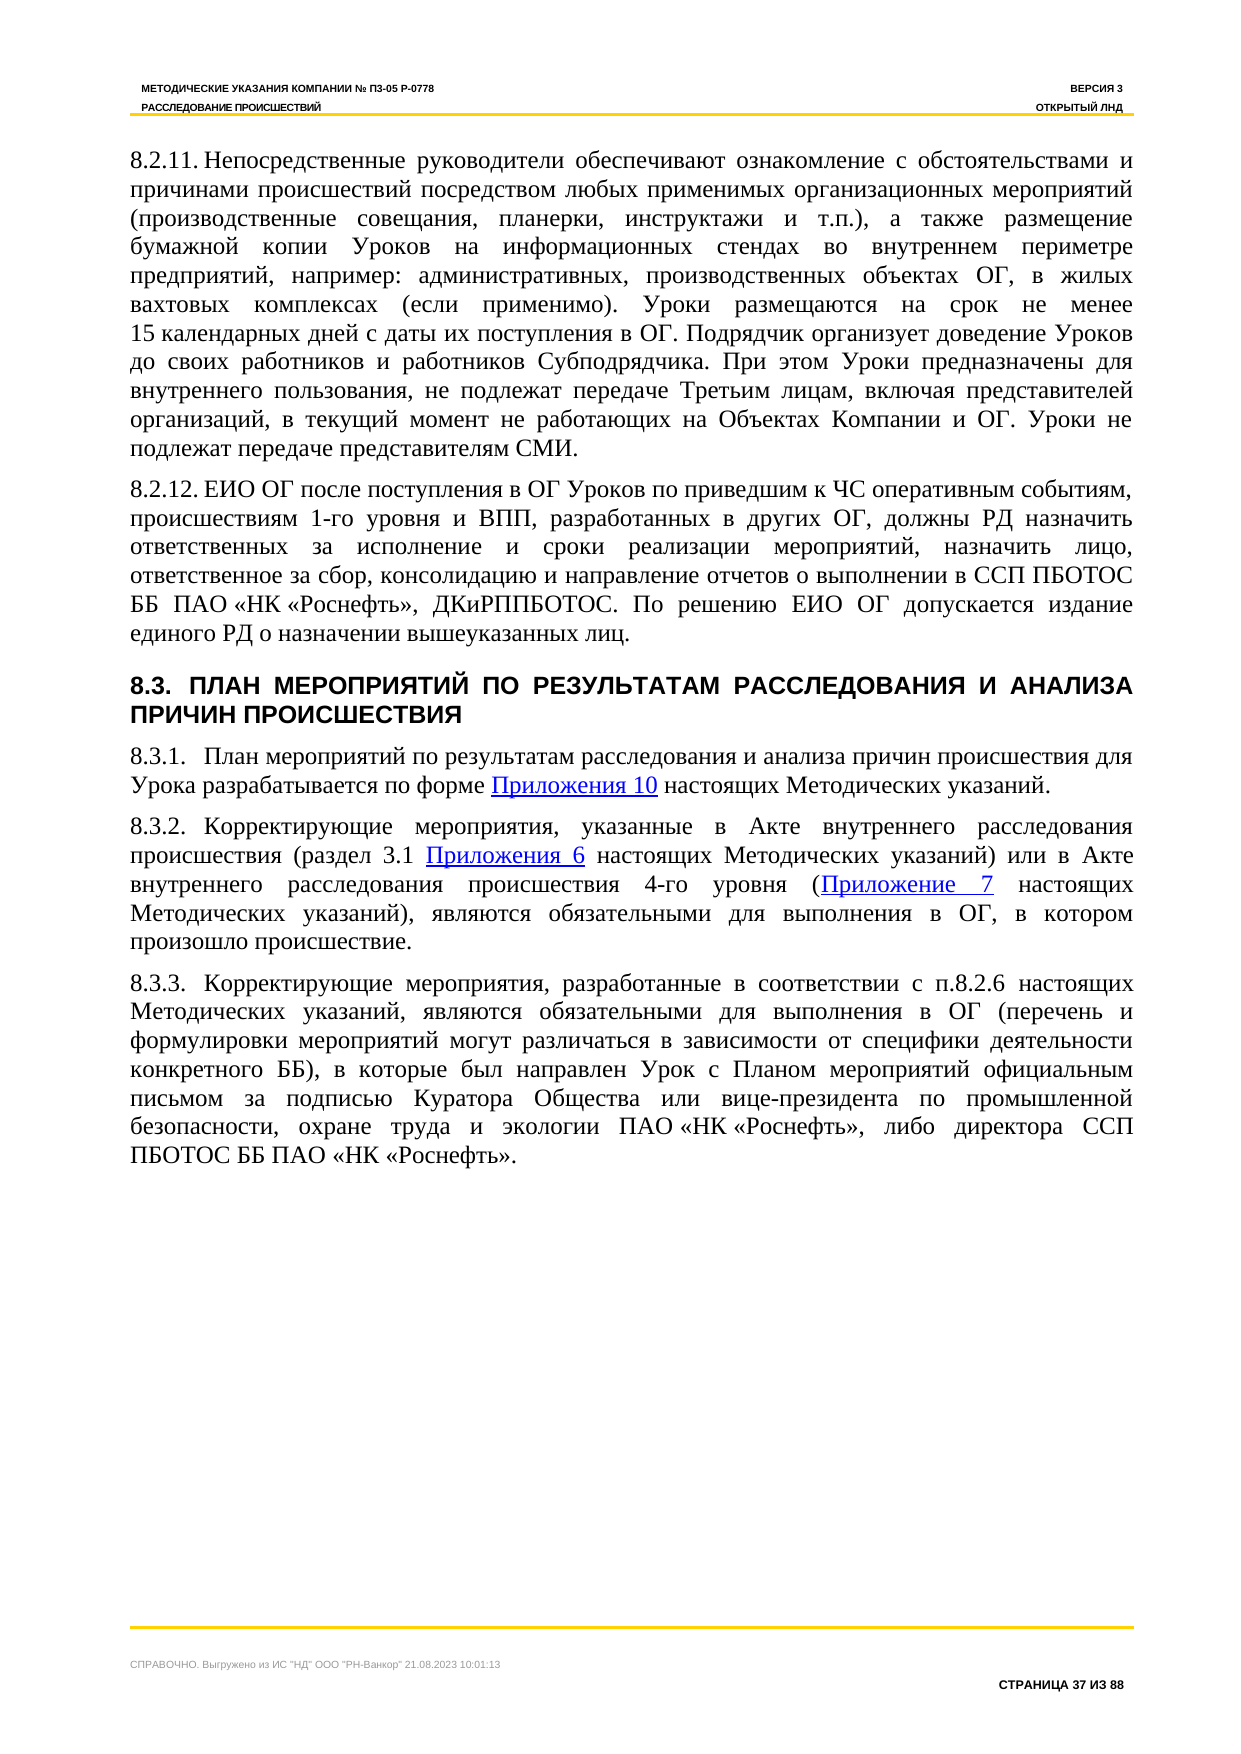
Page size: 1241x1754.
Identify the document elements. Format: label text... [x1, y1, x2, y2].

list Корректирующие мероприятия, разработанные в соответствии с п.8.2.6 настоящих Методических указаний, являются обязательными для выполнения в ОГ (перечень и формулировки мероприятий могут различаться в зависимости от специфики деятельности конкретного ББ), в которые был направлен Урок с Планом мероприятий официальным письмом за подписью Куратора Общества или вице-президента по промышленной безопасности, охране труда и экологии ПАО «НК «Роснефть», либо директора ССП ПБОТОС ББ ПАО «НК «Роснефть». [130, 968, 1134, 1169]
list ЕИО ОГ после поступления в ОГ Уроков по приведшим к ЧС оперативным событиям, происшествиям 1-го уровня и ВПП, разработанных в других ОГ, должны РД назначить ответственных за исполнение и сроки реализации мероприятий, назначить лицо, ответственное за сбор, консолидацию и направление отчетов о выполнении в ССП ПБОТОС ББ ПАО «НК «Роснефть», ДКиРППБОТОС. По решению ЕИО ОГ допускается издание единого РД о назначении вышеуказанных лиц. [130, 474, 1134, 646]
list Непосредственные руководители обеспечивают ознакомление с обстоятельствами и причинами происшествий посредством любых применимых организационных мероприятий (производственные совещания, планерки, инструктажи и т.п.), а также размещение бумажной копии Уроков на информационных стендах во внутреннем периметре предприятий, например: административных, производственных объектах ОГ, в жилых вахтовых комплексах (если применимо). Уроки размещаются на срок не менее 15 календарных дней с даты их поступления в ОГ. Подрядчик организует доведение Уроков до своих работников и работников Субподрядчика. При этом Уроки предназначены для внутреннего пользования, не подлежат передаче Третьим лицам, включая представителей организаций, в текущий момент не работающих на Объектах Компании и ОГ. Уроки не подлежат передаче представителям СМИ. [130, 145, 1134, 461]
list План мероприятий по результатам расследования и анализа причин происшествия для Урока разрабатывается по форме Приложения 10 настоящих Методических указаний. [130, 741, 1134, 799]
list ПЛАН МЕРОПРИЯТИЙ ПО РЕЗУЛЬТАТАМ РАССЛЕДОВАНИЯ И АНАЛИЗА ПРИЧИН ПРОИСШЕСТВИЯ [130, 671, 1134, 729]
list Корректирующие мероприятия, указанные в Акте внутреннего расследования происшествия (раздел 3.1 Приложения 6 настоящих Методических указаний) или в Акте внутреннего расследования происшествия 4-го уровня (Приложение 7 настоящих Методических указаний), являются обязательными для выполнения в ОГ, в котором произошло происшествие. [130, 811, 1134, 955]
